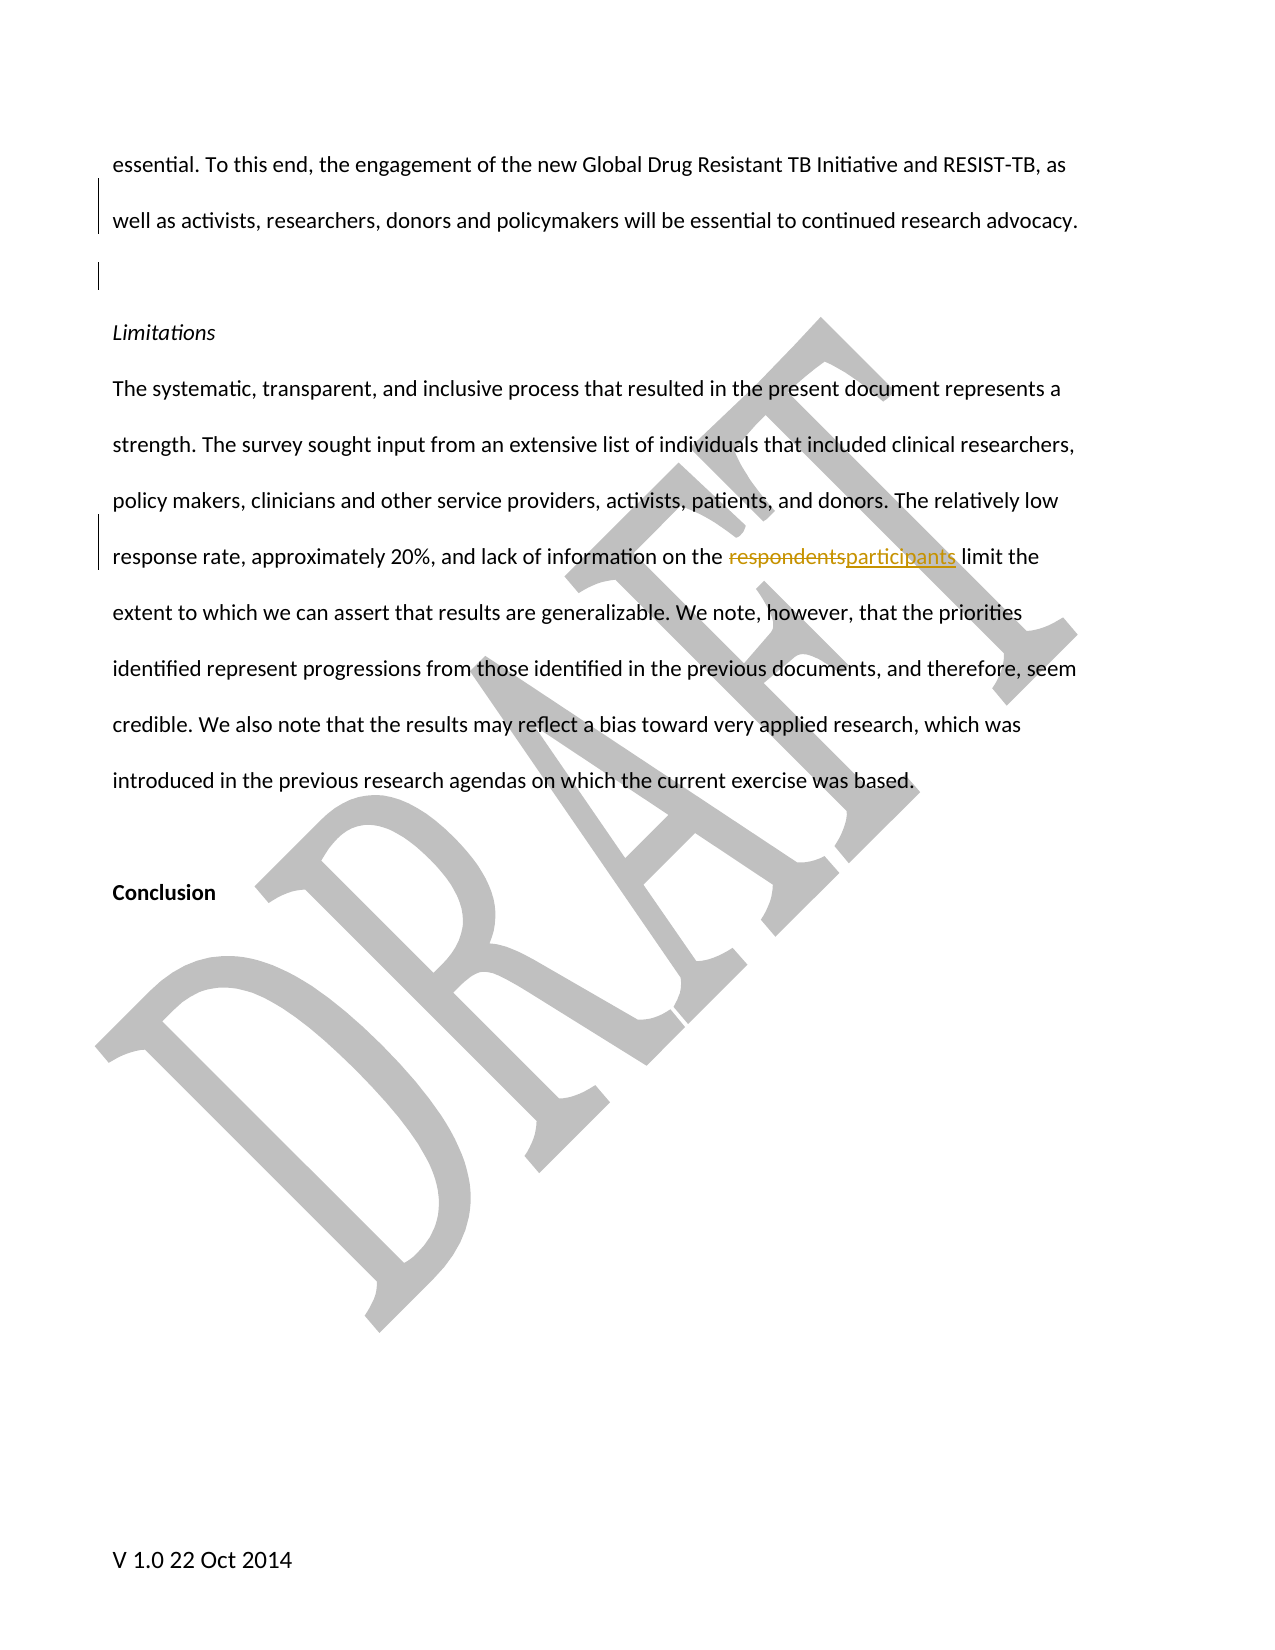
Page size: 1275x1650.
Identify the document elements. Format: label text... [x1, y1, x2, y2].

text The systematic, transparent, and inclusive process that resulted in the present document represents a strength. The survey sought input from an extensive list of individuals that included clinical researchers, policy makers, clinicians and other service providers, activists, patients, and donors. The relatively low response rate, approximately 20%, and lack of information on the limit the extent to which we can assert that results are generalizable. We note, however, that the priorities identified represent progressions from those identified in the previous documents, and therefore, seem credible. We also note that the results may reflect a bias toward very applied research, which was introduced in the previous research agendas on which the current exercise was based. [112, 374, 1087, 794]
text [112, 150, 1087, 234]
text Limitations [112, 318, 1087, 346]
text Conclusion [112, 878, 1087, 907]
